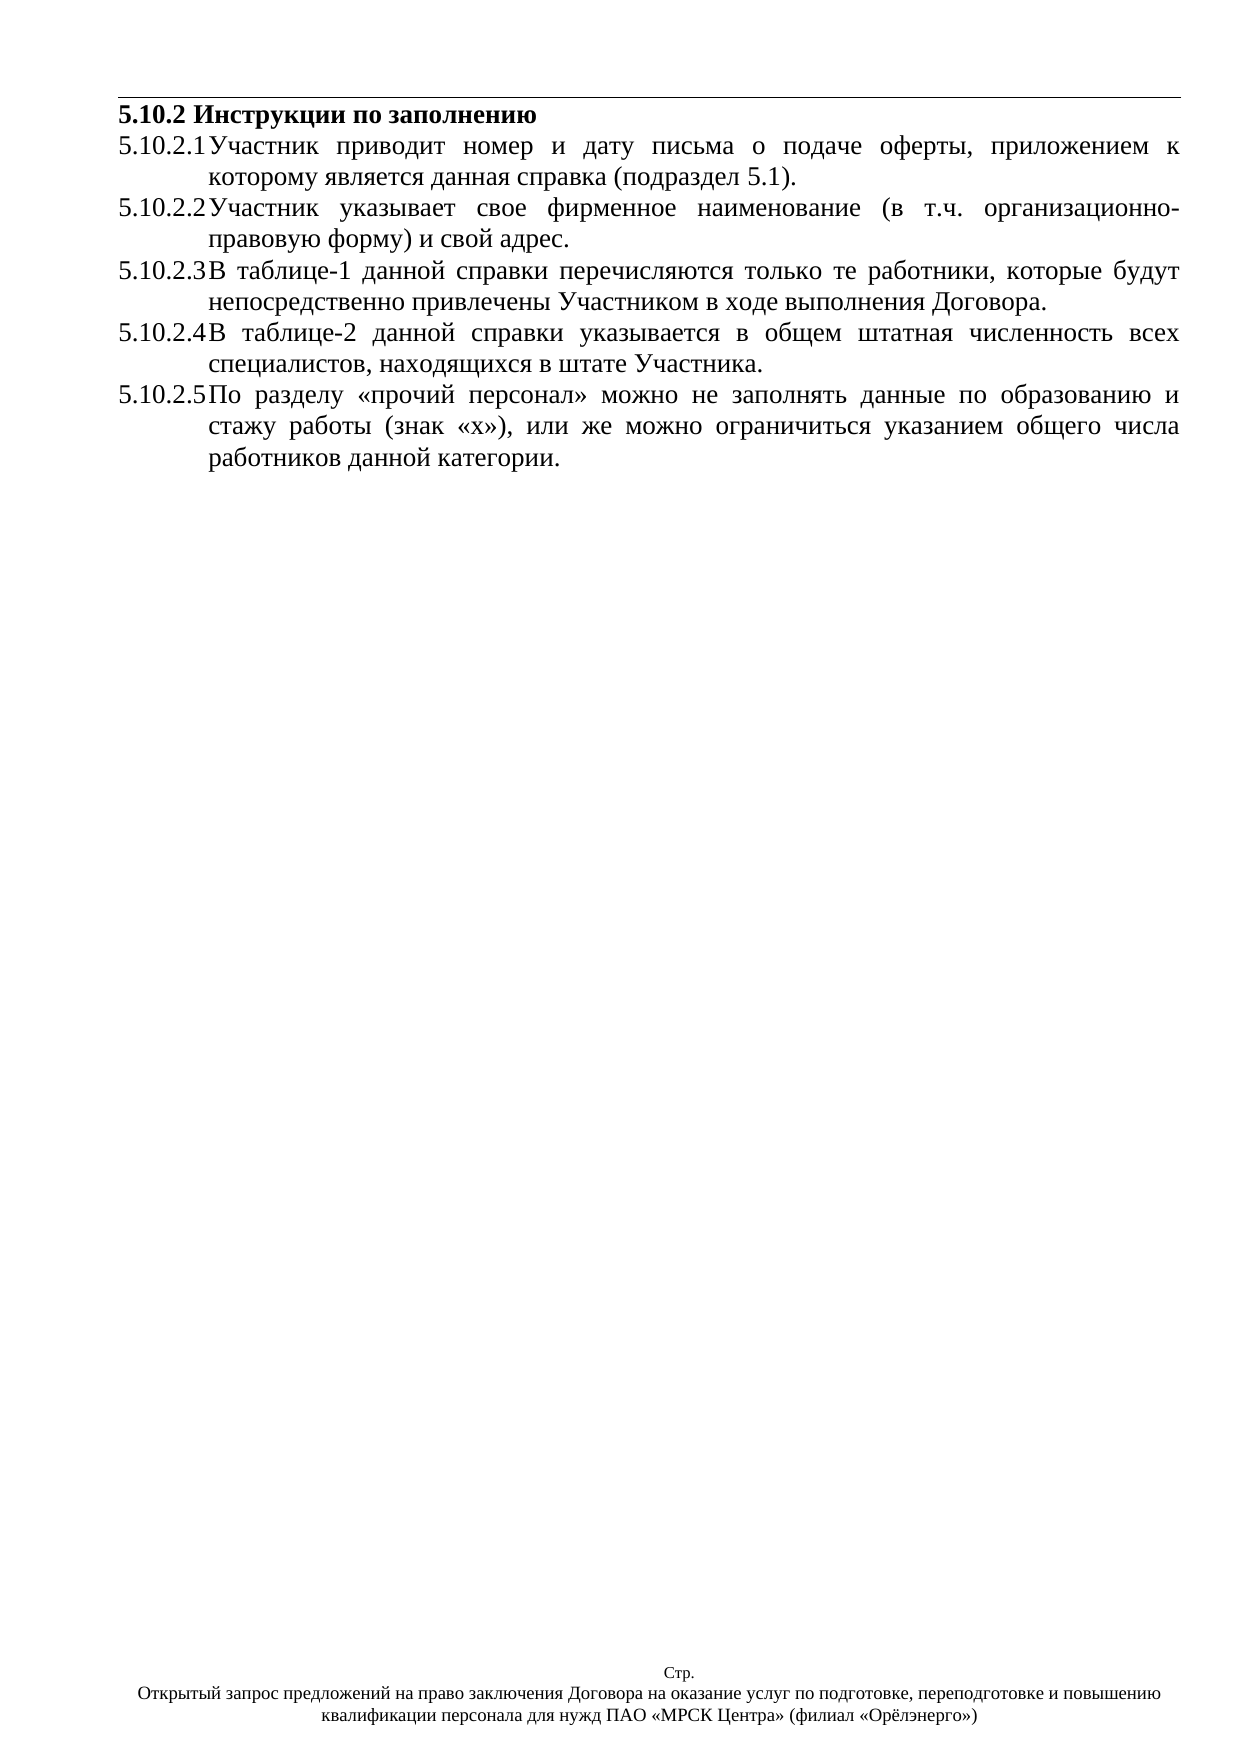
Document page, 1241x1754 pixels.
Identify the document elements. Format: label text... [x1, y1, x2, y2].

list В таблице-2 данной справки указывается в общем штатная численность всех специалистов, находящихся в штате Участника. [118, 316, 1181, 378]
list В таблице-1 данной справки перечисляются только те работники, которые будут непосредственно привлечены Участником в ходе выполнения Договора. [118, 254, 1181, 316]
list По разделу «прочий персонал» можно не заполнять данные по образованию и стажу работы (знак «х»), или же можно ограничиться указанием общего числа работников данной категории. [118, 378, 1181, 472]
list Участник указывает свое фирменное наименование (в т.ч. организационно-правовую форму) и свой адрес. [118, 191, 1181, 254]
subtitle Инструкции по заполнению [118, 98, 1181, 129]
list Участник приводит номер и дату письма о подаче оферты, приложением к которому является данная справка (подраздел 5.1). [118, 129, 1181, 191]
